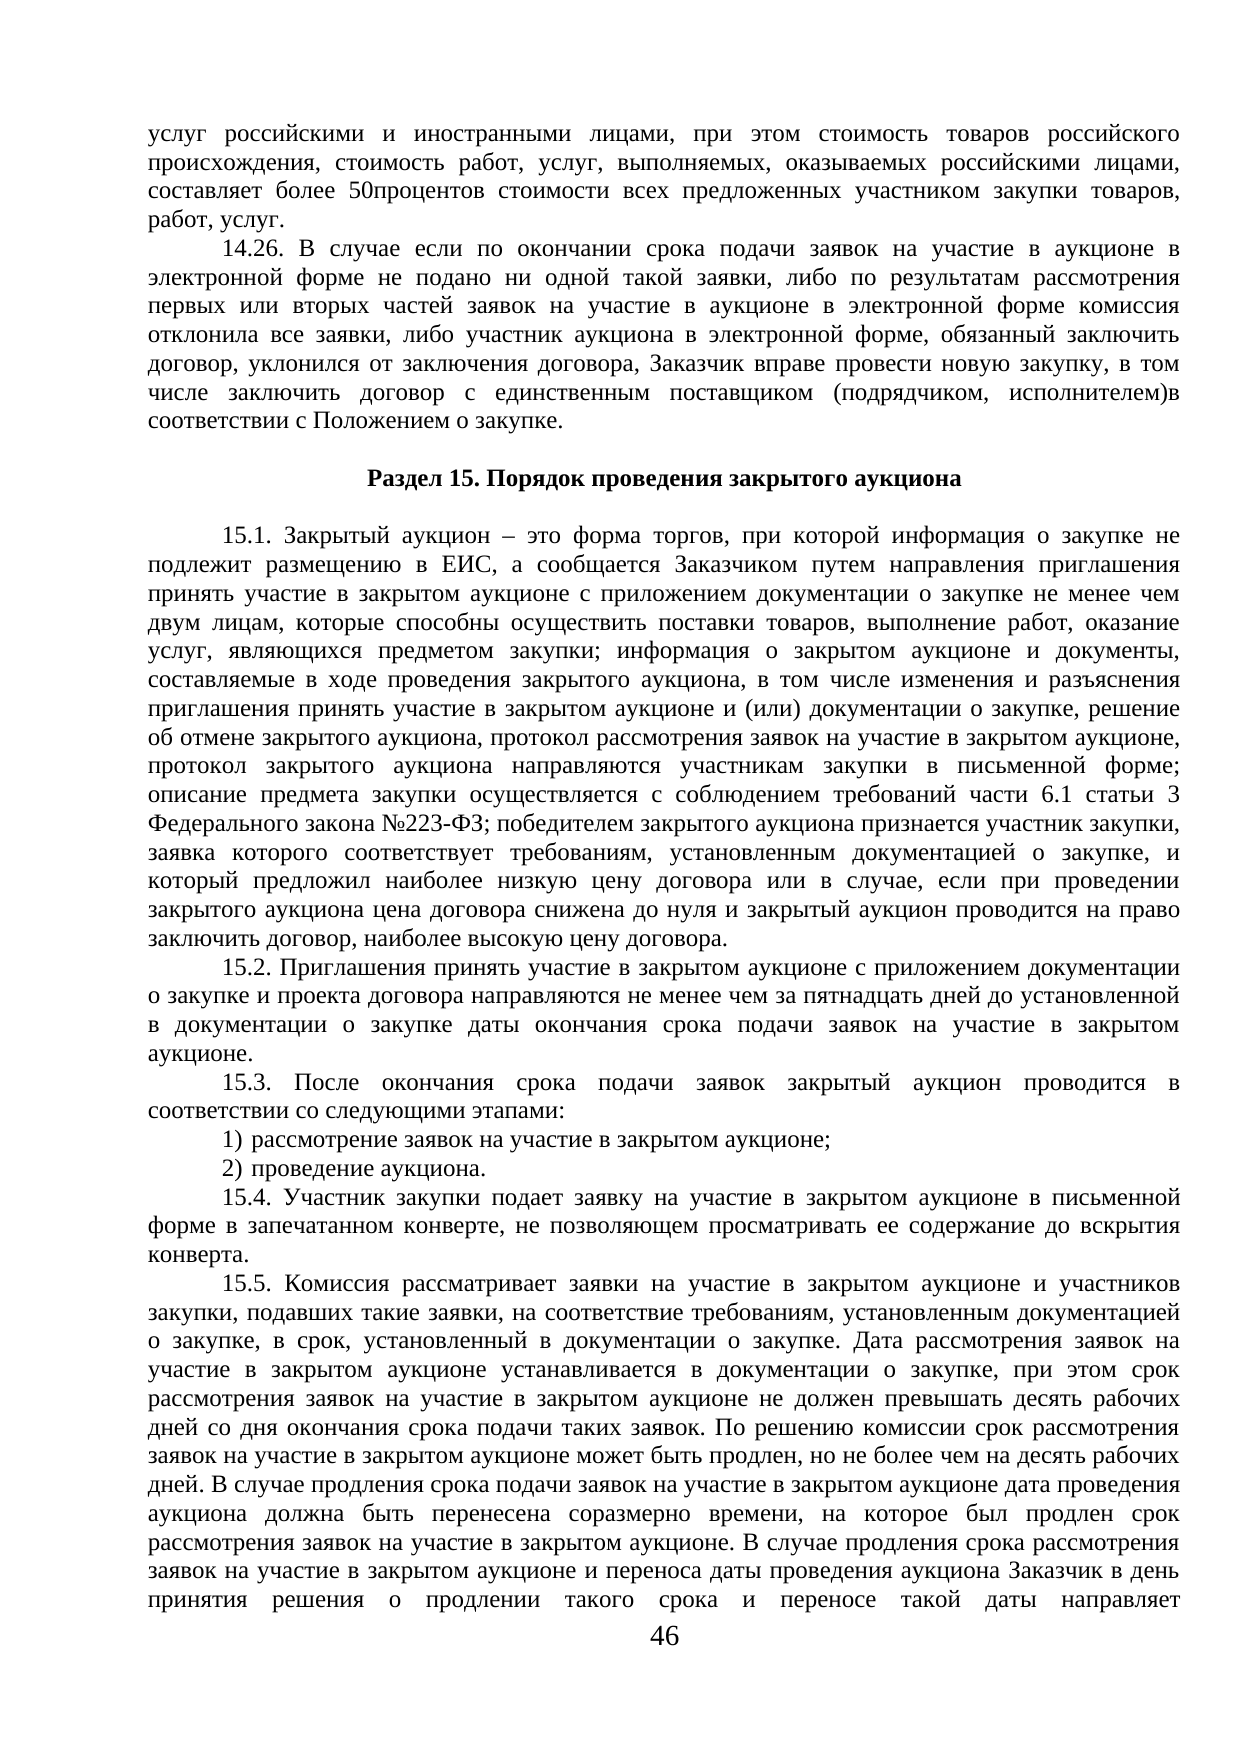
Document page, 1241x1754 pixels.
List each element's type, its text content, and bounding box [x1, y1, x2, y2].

text 15.2. Приглашения принять участие в закрытом аукционе с приложением документации о закупке и проекта договора направляются не менее чем за пятнадцать дней до установленной в документации о закупке даты окончания срока подачи заявок на участие в закрытом аукционе. [148, 952, 1181, 1067]
list 14.26. В случае если по окончании срока подачи заявок на участие в аукционе в электронной форме не подано ни одной такой заявки, либо по результатам рассмотрения первых или вторых частей заявок на участие в аукционе в электронной форме комиссия отклонила все заявки, либо участник аукциона в электронной форме, обязанный заключить договор, уклонился от заключения договора, Заказчик вправе провести новую закупку, в том числе заключить договор с единственным поставщиком (подрядчиком, исполнителем)в соответствии с Положением о закупке. [148, 233, 1181, 434]
list рассмотрение заявок на участие в закрытом аукционе; [148, 1124, 1181, 1153]
text 15.3. После окончания срока подачи заявок закрытый аукцион проводится в соответствии со следующими этапами: [148, 1067, 1181, 1124]
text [148, 1268, 1181, 1613]
list проведение аукциона. [148, 1153, 1181, 1182]
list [148, 118, 1181, 233]
text 15.4. Участник закупки подает заявку на участие в закрытом аукционе в письменной форме в запечатанном конверте, не позволяющем просматривать ее содержание до вскрытия конверта. [148, 1182, 1181, 1268]
text Раздел 15. Порядок проведения закрытого аукциона [148, 463, 1181, 492]
text 15.1. Закрытый аукцион – это форма торгов, при которой информация о закупке не подлежит размещению в ЕИС, а сообщается Заказчиком путем направления приглашения принять участие в закрытом аукционе с приложением документации о закупке не менее чем двум лицам, которые способны осуществить поставки товаров, выполнение работ, оказание услуг, являющихся предметом закупки; информация о закрытом аукционе и документы, составляемые в ходе проведения закрытого аукциона, в том числе изменения и разъяснения приглашения принять участие в закрытом аукционе и (или) документации о закупке, решение об отмене закрытого аукциона, протокол рассмотрения заявок на участие в закрытом аукционе, протокол закрытого аукциона направляются участникам закупки в письменной форме; описание предмета закупки осуществляется с соблюдением требований части 6.1 статьи 3 Федерального закона №223-ФЗ; победителем закрытого аукциона признается участник закупки, заявка которого соответствует требованиям, установленным документацией о закупке, и который предложил наиболее низкую цену договора или в случае, если при проведении закрытого аукциона цена договора снижена до нуля и закрытый аукцион проводится на право заключить договор, наиболее высокую цену договора. [148, 521, 1181, 952]
